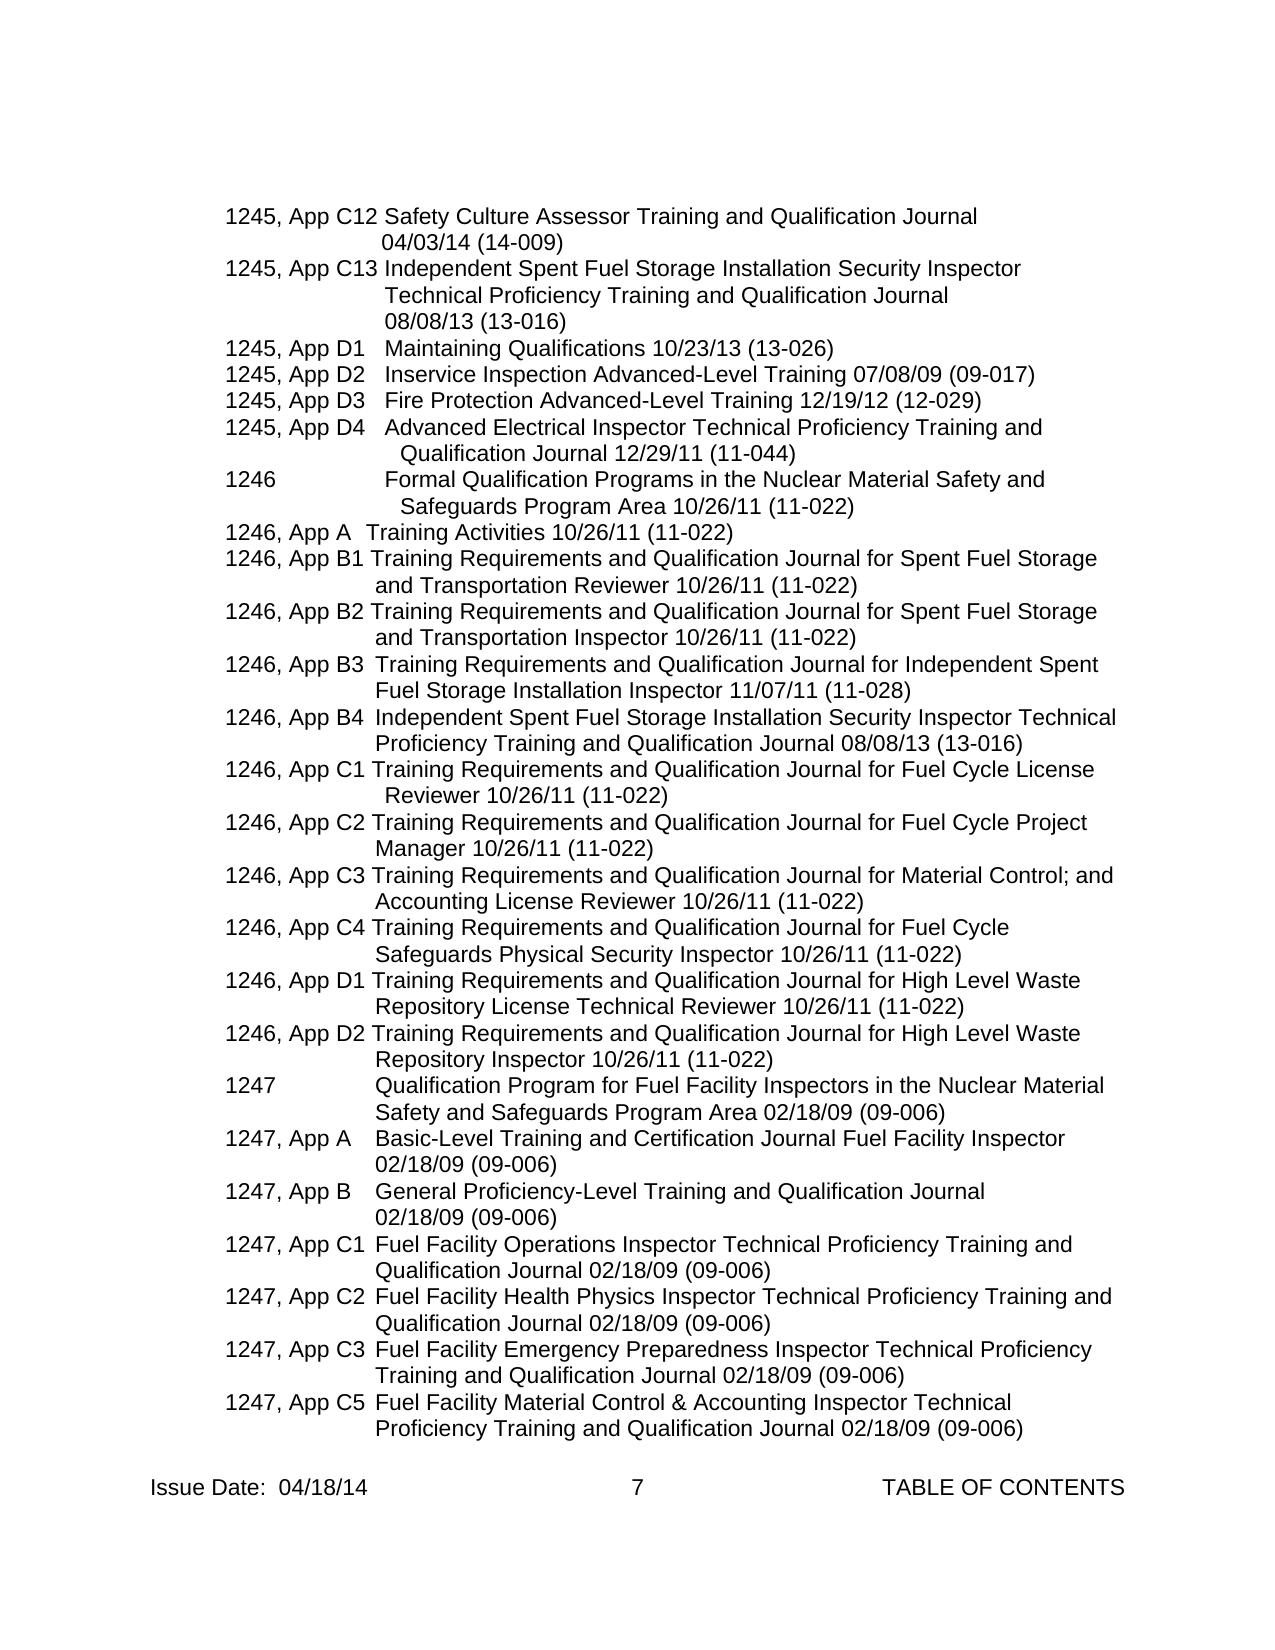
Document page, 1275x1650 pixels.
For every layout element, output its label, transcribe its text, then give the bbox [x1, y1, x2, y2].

text 1246, App C1 Training Requirements and Qualification Journal for Fuel Cycle License Reviewer 10/26/11 (11-022) [150, 756, 1125, 809]
text 1246, App C2 Training Requirements and Qualification Journal for Fuel Cycle Project Manager 10/26/11 (11-022) [150, 809, 1125, 862]
text 1245, App C12 Safety Culture Assessor Training and Qualification Journal [150, 203, 1125, 229]
text 1246, App B4 Independent Spent Fuel Storage Installation Security Inspector Technical Proficiency Training and Qualification Journal 08/08/13 (13-016) [150, 703, 1125, 756]
text 1246, App B2 Training Requirements and Qualification Journal for Spent Fuel Storage and Transportation Inspector 10/26/11 (11-022) [150, 598, 1125, 651]
text 1246, App C4 Training Requirements and Qualification Journal for Fuel Cycle Safeguards Physical Security Inspector 10/26/11 (11-022) [150, 914, 1125, 967]
text 08/08/13 (13-016) [384, 308, 1125, 334]
text 1247, App B General Proficiency-Level Training and Qualification Journal [225, 1178, 1125, 1204]
text 1245, App D3 Fire Protection Advanced-Level Training 12/19/12 (12-029) [150, 387, 1125, 413]
text 1247, App C2 Fuel Facility Health Physics Inspector Technical Proficiency Training and Qualification Journal 02/18/09 (09-006) [225, 1283, 1125, 1336]
text 1247, App C3 Fuel Facility Emergency Preparedness Inspector Technical Proficiency Training and Qualification Journal 02/18/09 (09-006) [225, 1336, 1125, 1389]
text 1246, App D2 Training Requirements and Qualification Journal for High Level Waste Repository Inspector 10/26/11 (11-022) [150, 1020, 1125, 1072]
text 1247, App A Basic-Level Training and Certification Journal Fuel Facility Inspector 02/18/09 (09-006) [225, 1125, 1125, 1178]
text 1246, App D1 Training Requirements and Qualification Journal for High Level Waste Repository License Technical Reviewer 10/26/11 (11-022) [150, 967, 1125, 1020]
text 1247 Qualification Program for Fuel Facility Inspectors in the Nuclear Material Safety and Safeguards Program Area 02/18/09 (09-006) [150, 1072, 1125, 1125]
text 1245, App D2 Inservice Inspection Advanced-Level Training 07/08/09 (09-017) [150, 361, 1125, 387]
text 1246, App C3 Training Requirements and Qualification Journal for Material Control; and Accounting License Reviewer 10/26/11 (11-022) [150, 862, 1125, 914]
text 1246 Formal Qualification Programs in the Nuclear Material Safety and Safeguards Program Area 10/26/11 (11-022) [150, 466, 1125, 519]
text 1247, App C1 Fuel Facility Operations Inspector Technical Proficiency Training and Qualification Journal 02/18/09 (09-006) [225, 1231, 1125, 1283]
text 1246, App A Training Activities 10/26/11 (11-022) [150, 519, 1125, 545]
text 04/03/14 (14-009) [300, 229, 1125, 255]
text 02/18/09 (09-006) [375, 1204, 1125, 1231]
text 1246, App B1 Training Requirements and Qualification Journal for Spent Fuel Storage and Transportation Reviewer 10/26/11 (11-022) [150, 545, 1125, 598]
text 1245, App C13 Independent Spent Fuel Storage Installation Security Inspector Technical Proficiency Training and Qualification Journal [225, 255, 1125, 308]
text 1247, App C5 Fuel Facility Material Control & Accounting Inspector Technical Proficiency Training and Qualification Journal 02/18/09 (09-006) [225, 1389, 1125, 1441]
text 1245, App D4 Advanced Electrical Inspector Technical Proficiency Training and Qualification Journal 12/29/11 (11-044) [150, 413, 1125, 466]
text 1246, App B3 Training Requirements and Qualification Journal for Independent Spent Fuel Storage Installation Inspector 11/07/11 (11-028) [150, 651, 1125, 703]
text 1245, App D1 Maintaining Qualifications 10/23/13 (13-026) [150, 334, 1125, 361]
